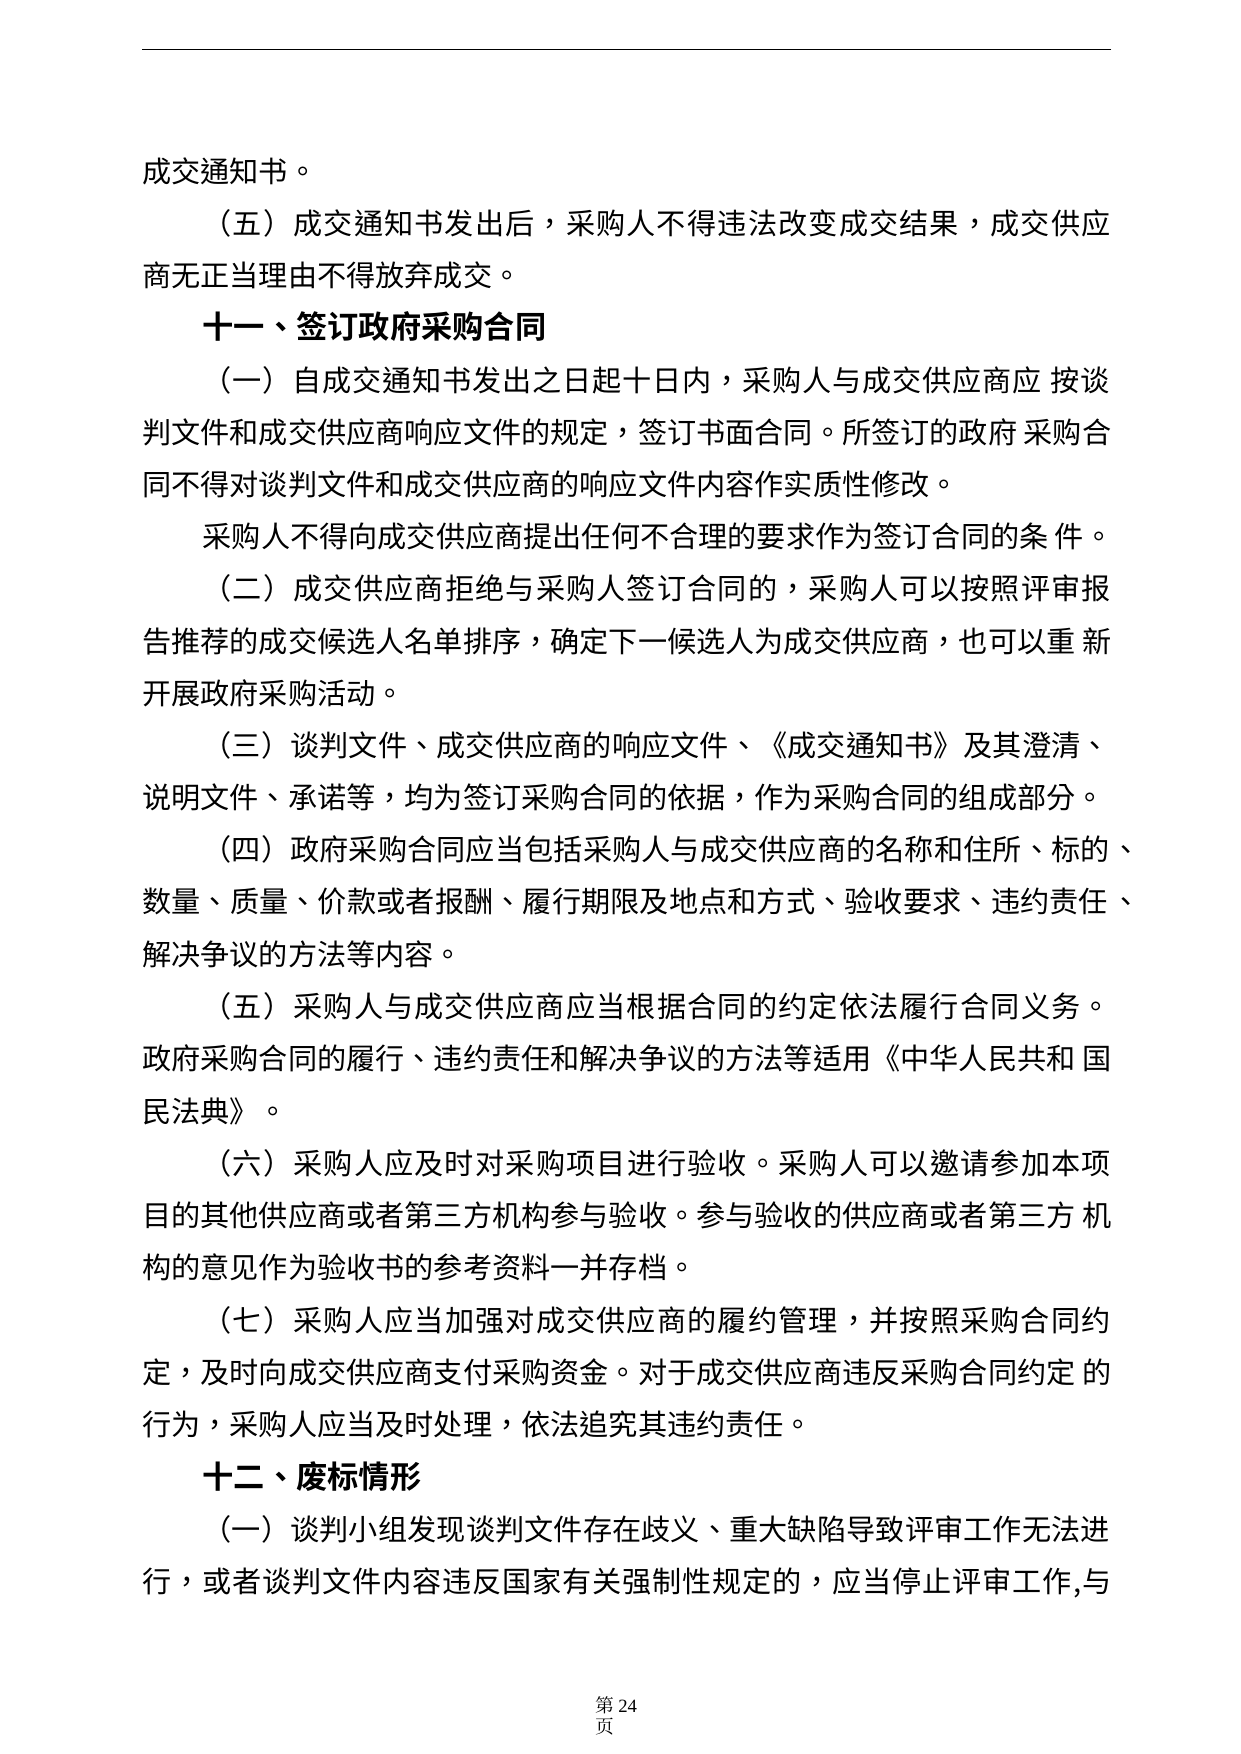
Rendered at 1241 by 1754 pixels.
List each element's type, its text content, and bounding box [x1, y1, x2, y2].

text （五）采购人与成交供应商应当根据合同的约定依法履行合同义务。 政府采购合同的履行、违约责任和解决争议的方法等适用《中华人民共和 国民法典》。 [142, 976, 1111, 1132]
subtitle 十二、废标情形 [142, 1446, 1111, 1498]
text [142, 141, 1111, 193]
text （六）采购人应及时对采购项目进行验收。采购人可以邀请参加本项 目的其他供应商或者第三方机构参与验收。参与验收的供应商或者第三方 机构的意见作为验收书的参考资料一并存档。 [142, 1132, 1111, 1289]
text （二）成交供应商拒绝与采购人签订合同的，采购人可以按照评审报 告推荐的成交候选人名单排序，确定下一候选人为成交供应商，也可以重 新开展政府采购活动。 [142, 558, 1111, 715]
text （三）谈判文件、成交供应商的响应文件、《成交通知书》及其澄清、 说明文件、承诺等，均为签订采购合同的依据，作为采购合同的组成部分。 [142, 715, 1111, 819]
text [142, 1498, 1111, 1603]
text （七）采购人应当加强对成交供应商的履约管理，并按照采购合同约 定，及时向成交供应商支付采购资金。对于成交供应商违反采购合同约定 的行为，采购人应当及时处理，依法追究其违约责任。 [142, 1289, 1111, 1446]
text （四）政府采购合同应当包括采购人与成交供应商的名称和住所、标的、数量、质量、价款或者报酬、履行期限及地点和方式、验收要求、违约责任、解决争议的方法等内容。 [142, 819, 1111, 976]
text 采购人不得向成交供应商提出任何不合理的要求作为签订合同的条 件。 [142, 506, 1111, 558]
subtitle 十一、签订政府采购合同 [142, 297, 1111, 349]
text （五）成交通知书发出后，采购人不得违法改变成交结果，成交供应 商无正当理由不得放弃成交。 [142, 193, 1111, 297]
text （一）自成交通知书发出之日起十日内，采购人与成交供应商应 按谈判文件和成交供应商响应文件的规定，签订书面合同。所签订的政府 采购合同不得对谈判文件和成交供应商的响应文件内容作实质性修改。 [142, 349, 1111, 506]
